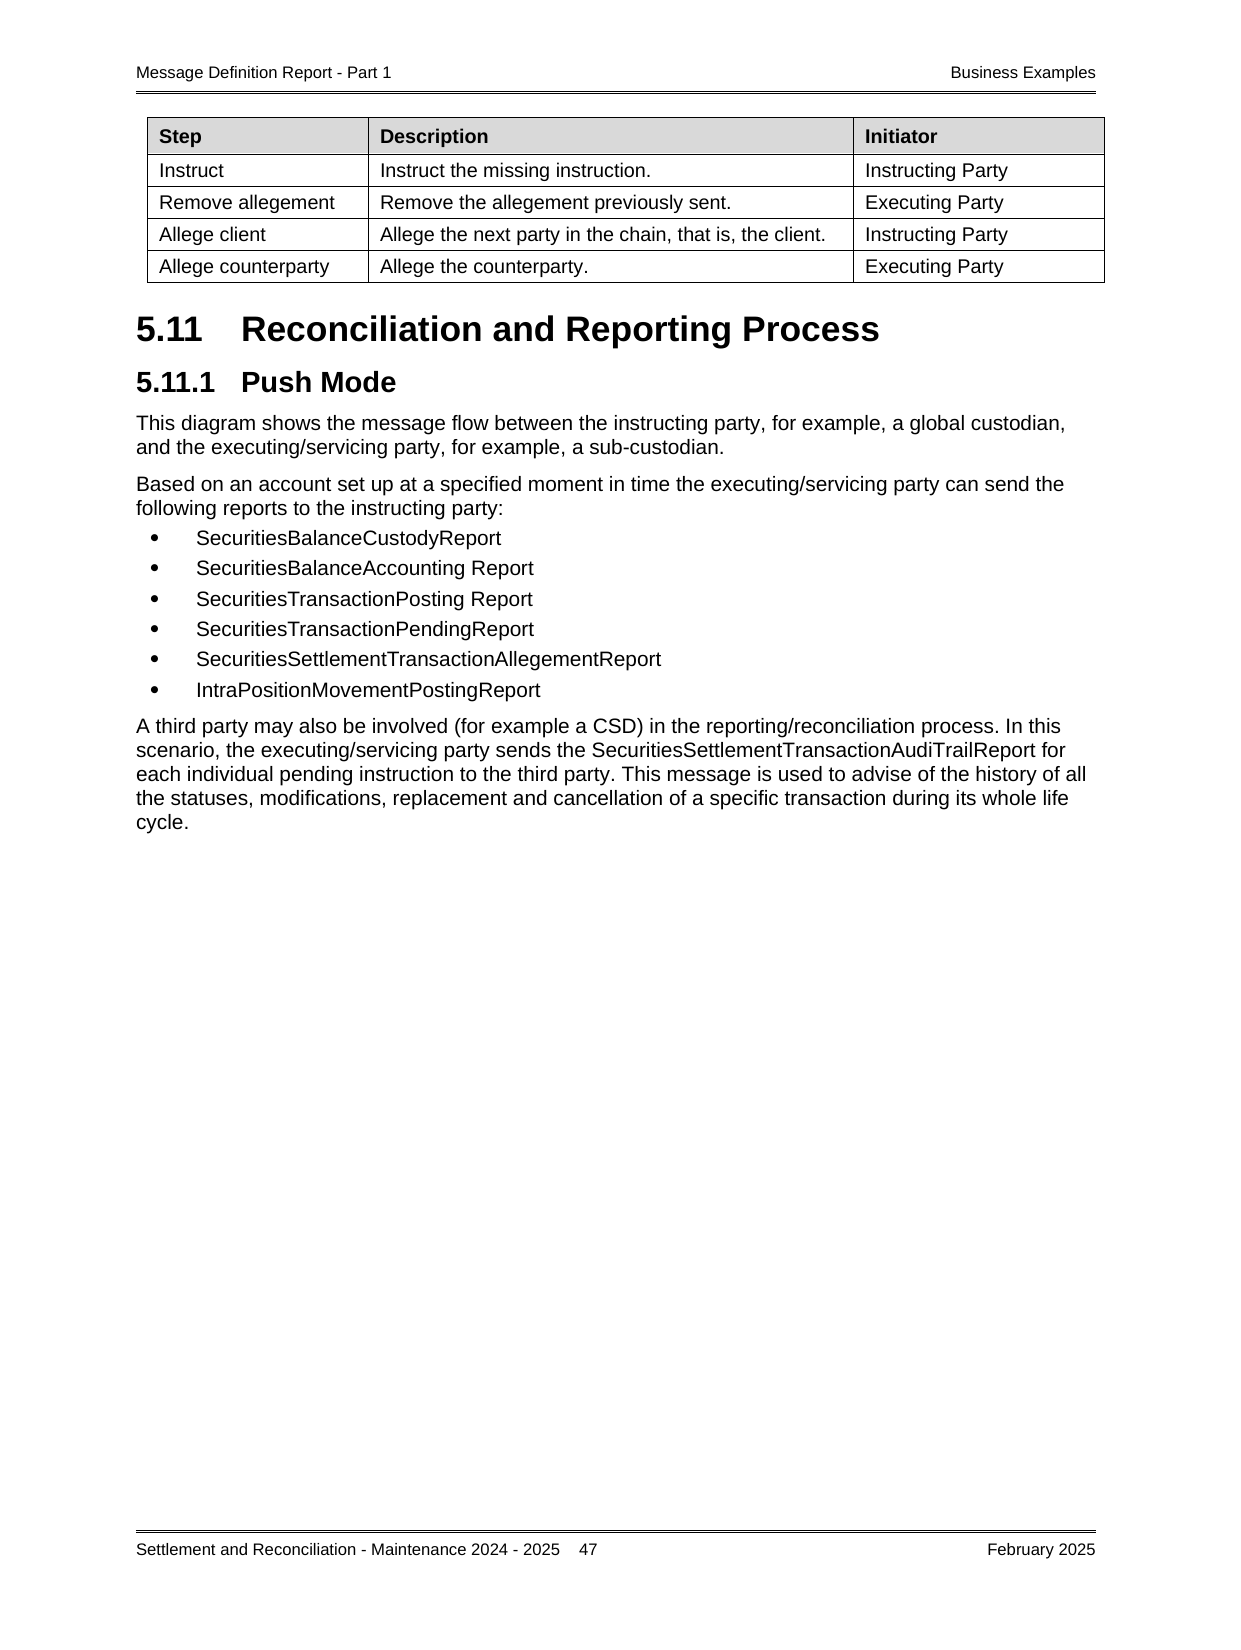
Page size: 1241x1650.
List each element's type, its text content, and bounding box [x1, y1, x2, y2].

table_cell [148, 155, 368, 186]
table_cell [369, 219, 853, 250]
subtitle Push Mode [136, 365, 1104, 399]
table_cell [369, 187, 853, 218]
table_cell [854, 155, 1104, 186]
text This diagram shows the message flow between the instructing party, for example, a global custodian, and the executing/servicing party, for example, a sub-custodian. [136, 411, 1104, 459]
text Based on an account set up at a specified moment in time the executing/servicing party can send the following reports to the instructing party: [136, 472, 1104, 519]
list SecuritiesTransactionPendingReport [151, 617, 1104, 641]
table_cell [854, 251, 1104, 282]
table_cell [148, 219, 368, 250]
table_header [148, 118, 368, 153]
list SecuritiesTransactionPosting Report [151, 586, 1104, 611]
text A third party may also be involved (for example a CSD) in the reporting/reconciliation process. In this scenario, the executing/servicing party sends the SecuritiesSettlementTransactionAudiTrailReport for each individual pending instruction to the third party. This message is used to advise of the history of all the statuses, modifications, replacement and cancellation of a specific transaction during its whole life cycle. [136, 714, 1104, 834]
subtitle Reconciliation and Reporting Process [136, 308, 1104, 348]
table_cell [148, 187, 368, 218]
list IntraPositionMovementPostingReport [151, 677, 1104, 701]
list SecuritiesBalanceCustodyReport [151, 526, 1104, 550]
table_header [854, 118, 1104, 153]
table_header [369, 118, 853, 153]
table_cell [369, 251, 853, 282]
list SecuritiesSettlementTransactionAllegementReport [151, 647, 1104, 671]
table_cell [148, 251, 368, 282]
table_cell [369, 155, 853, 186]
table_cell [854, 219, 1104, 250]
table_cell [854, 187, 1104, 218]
list SecuritiesBalanceAccounting Report [151, 556, 1104, 580]
